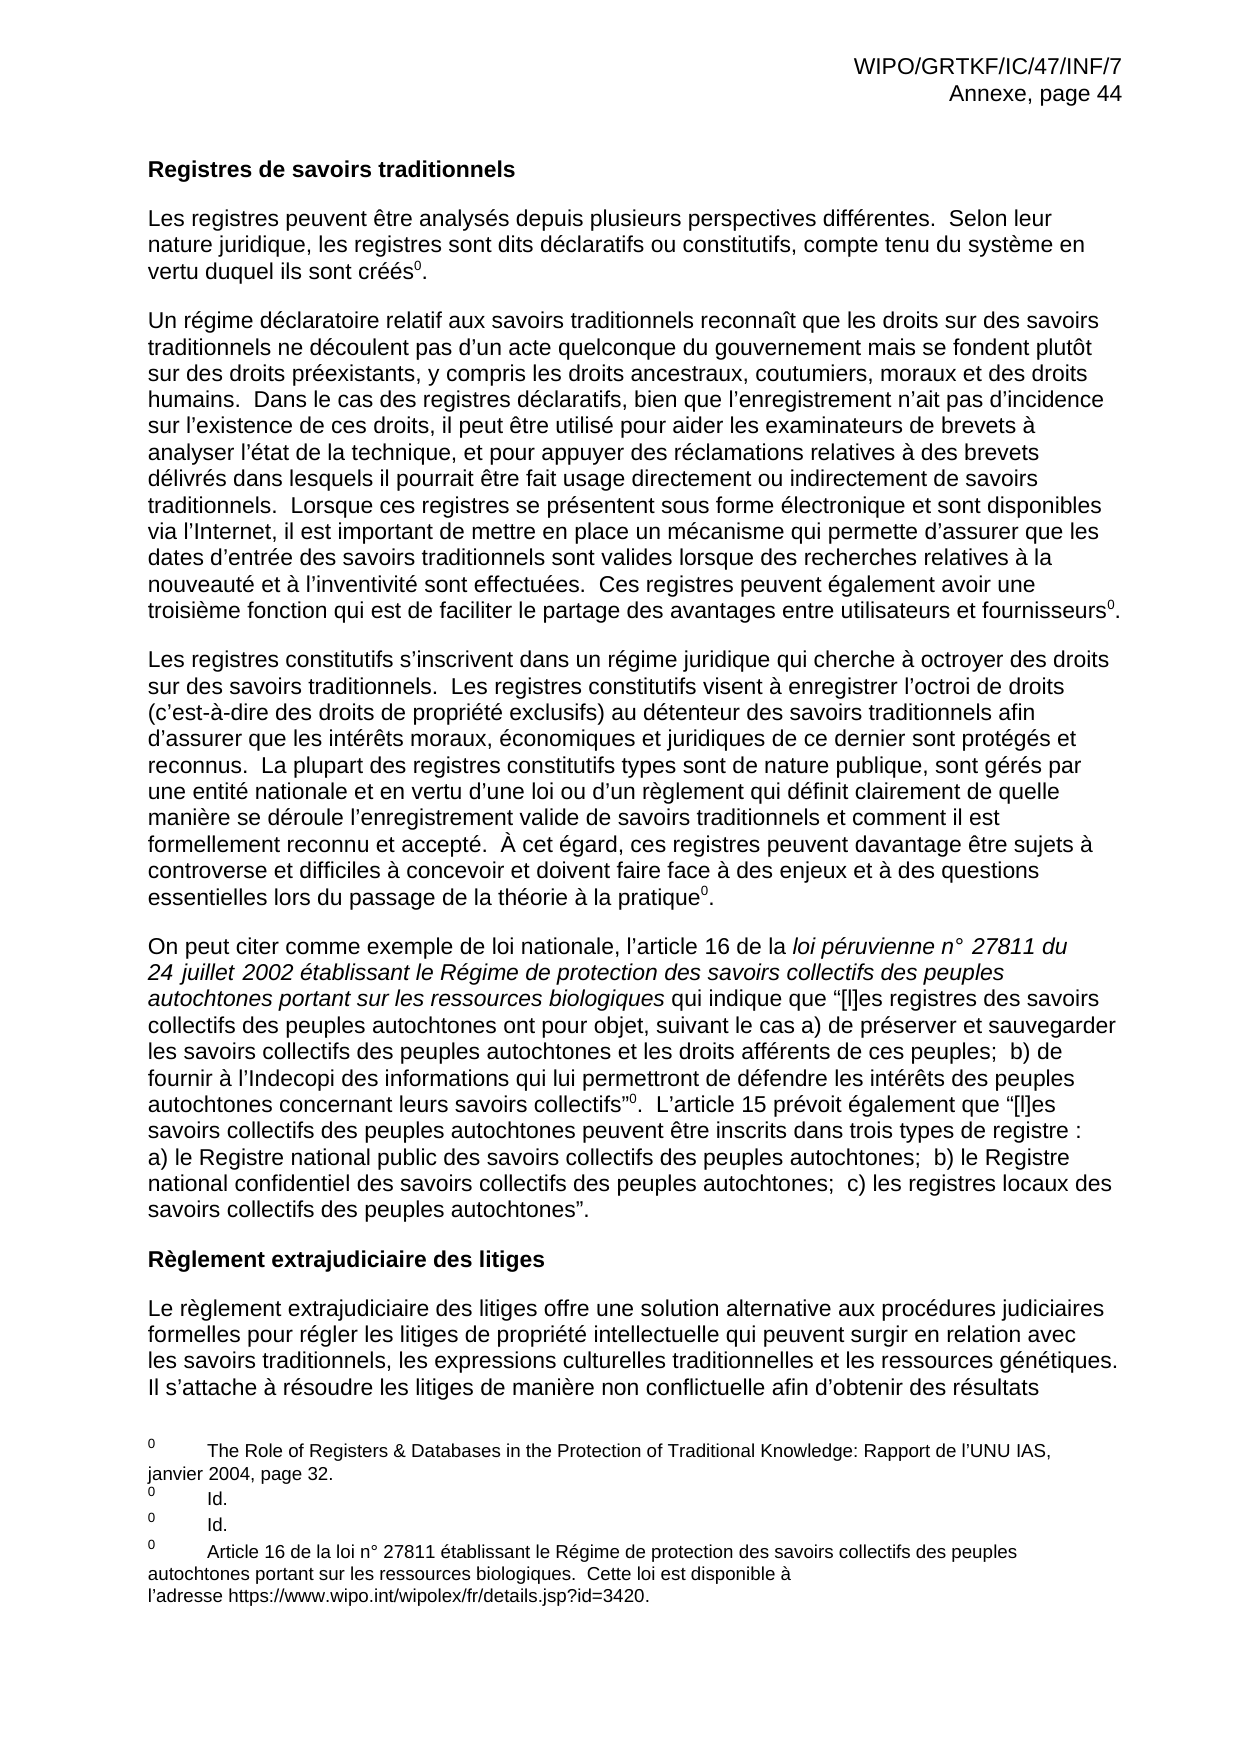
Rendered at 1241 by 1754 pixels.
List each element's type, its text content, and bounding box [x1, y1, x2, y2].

text Un régime déclaratoire relatif aux savoirs traditionnels reconnaît que les droits sur des savoirs traditionnels ne découlent pas d’un acte quelconque du gouvernement mais se fondent plutôt sur des droits préexistants, y compris les droits ancestraux, coutumiers, moraux et des droits humains. Dans le cas des registres déclaratifs, bien que l’enregistrement n’ait pas d’incidence sur l’existence de ces droits, il peut être utilisé pour aider les examinateurs de brevets à analyser l’état de la technique, et pour appuyer des réclamations relatives à des brevets délivrés dans lesquels il pourrait être fait usage directement ou indirectement de savoirs traditionnels. Lorsque ces registres se présentent sous forme électronique et sont disponibles via l’Internet, il est important de mettre en place un mécanisme qui permette d’assurer que les dates d’entrée des savoirs traditionnels sont valides lorsque des recherches relatives à la nouveauté et à l’inventivité sont effectuées. Ces registres peuvent également avoir une troisième fonction qui est de faciliter le partage des avantages entre utilisateurs et fournisseurs. [148, 307, 1122, 623]
text On peut citer comme exemple de loi nationale, l’article 16 de la loi péruvienne n° 27811 du 24 juillet 2002 établissant le Régime de protection des savoirs collectifs des peuples autochtones portant sur les ressources biologiques qui indique que “[l]es registres des savoirs collectifs des peuples autochtones ont pour objet, suivant le cas a) de préserver et sauvegarder les savoirs collectifs des peuples autochtones et les droits afférents de ces peuples; b) de fournir à l’Indecopi des informations qui lui permettront de défendre les intérêts des peuples autochtones concernant leurs savoirs collectifs”. L’article 15 prévoit également que “[l]es savoirs collectifs des peuples autochtones peuvent être inscrits dans trois types de registre : a) le Registre national public des savoirs collectifs des peuples autochtones; b) le Registre national confidentiel des savoirs collectifs des peuples autochtones; c) les registres locaux des savoirs collectifs des peuples autochtones”. [148, 933, 1122, 1223]
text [148, 1295, 1122, 1400]
subtitle Règlement extrajudiciaire des litiges [148, 1246, 1122, 1272]
text Les registres constitutifs s’inscrivent dans un régime juridique qui cherche à octroyer des droits sur des savoirs traditionnels. Les registres constitutifs visent à enregistrer l’octroi de droits (c’est-à-dire des droits de propriété exclusifs) au détenteur des savoirs traditionnels afin d’assurer que les intérêts moraux, économiques et juridiques de ce dernier sont protégés et reconnus. La plupart des registres constitutifs types sont de nature publique, sont gérés par une entité nationale et en vertu d’une loi ou d’un règlement qui définit clairement de quelle manière se déroule l’enregistrement valide de savoirs traditionnels et comment il est formellement reconnu et accepté. À cet égard, ces registres peuvent davantage être sujets à controverse et difficiles à concevoir et doivent faire face à des enjeux et à des questions essentielles lors du passage de la théorie à la pratique. [148, 646, 1122, 910]
text Les registres peuvent être analysés depuis plusieurs perspectives différentes. Selon leur nature juridique, les registres sont dits déclaratifs ou constitutifs, compte tenu du système en vertu duquel ils sont créés. [148, 205, 1122, 284]
subtitle Registres de savoirs traditionnels [148, 156, 1122, 182]
